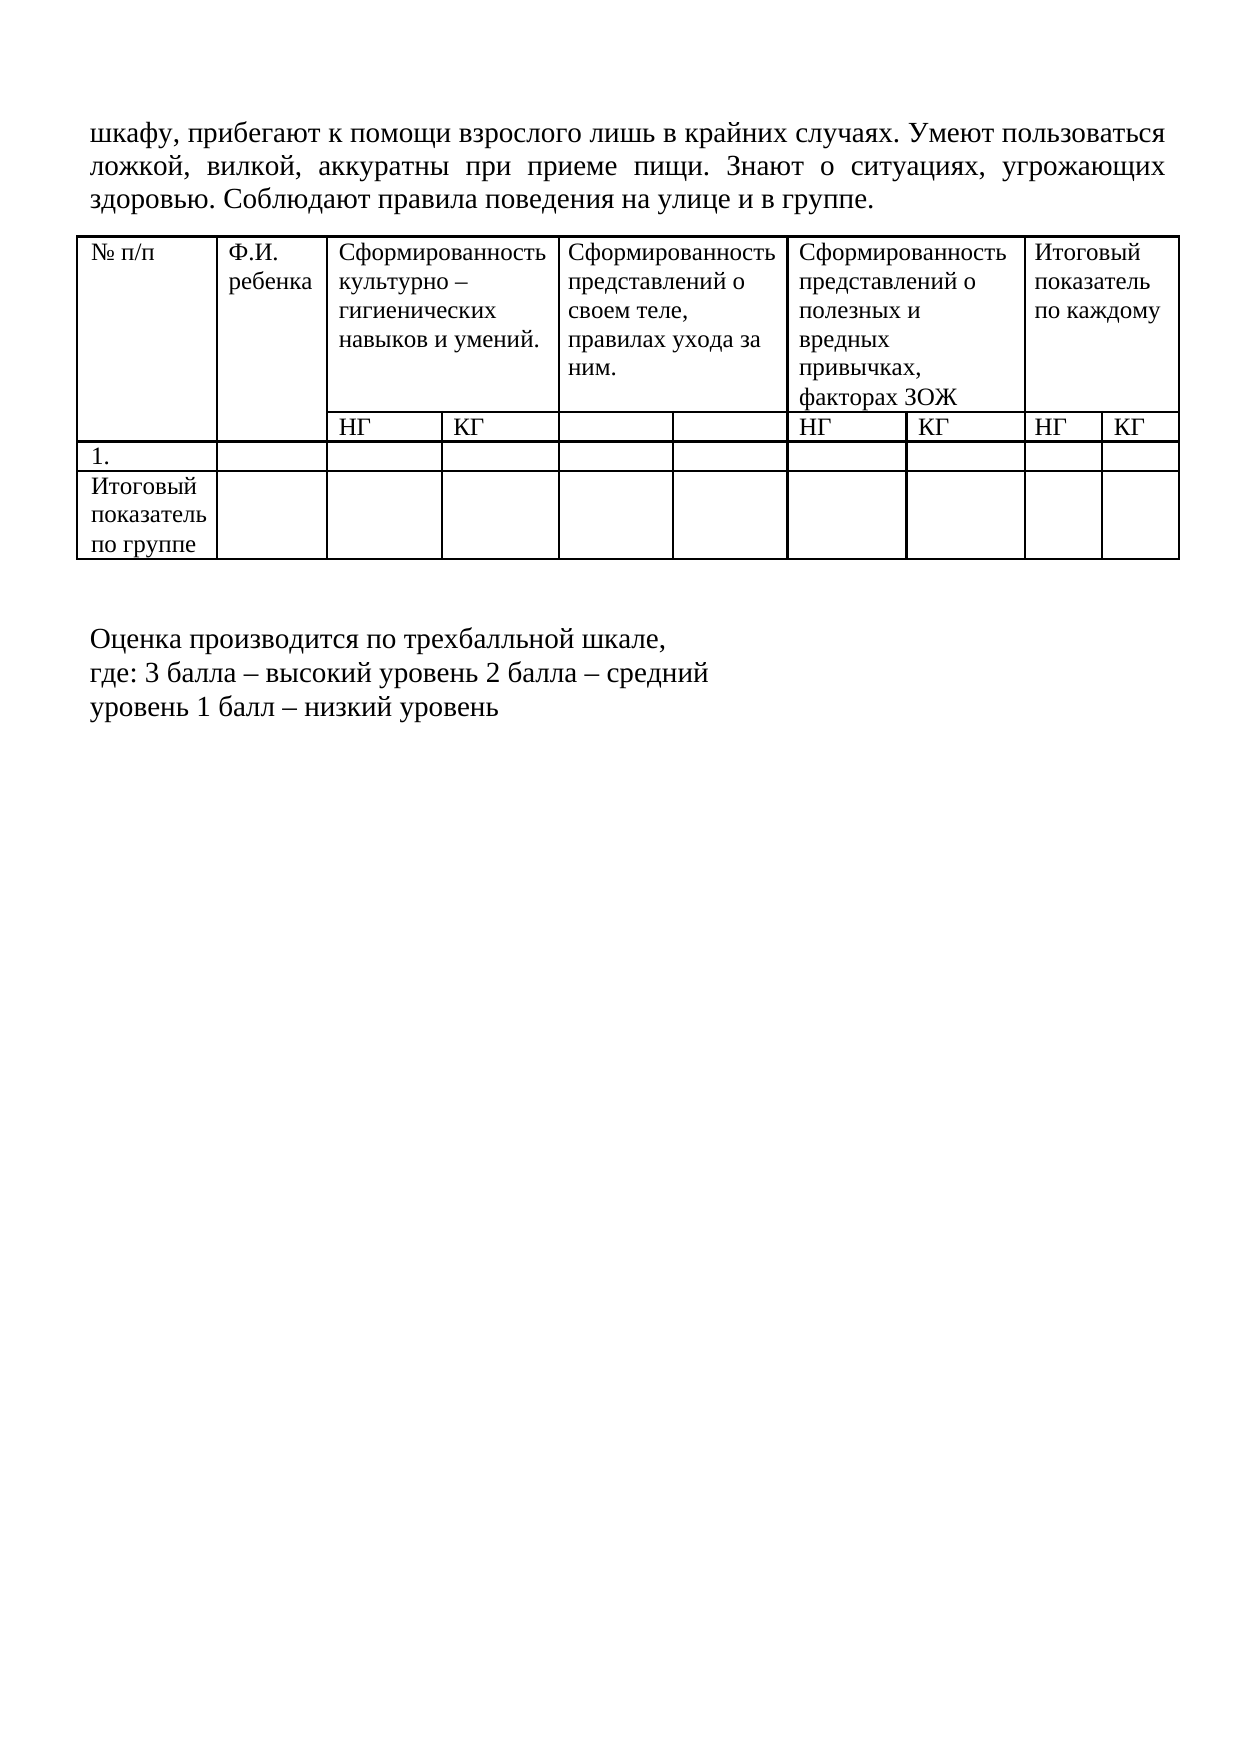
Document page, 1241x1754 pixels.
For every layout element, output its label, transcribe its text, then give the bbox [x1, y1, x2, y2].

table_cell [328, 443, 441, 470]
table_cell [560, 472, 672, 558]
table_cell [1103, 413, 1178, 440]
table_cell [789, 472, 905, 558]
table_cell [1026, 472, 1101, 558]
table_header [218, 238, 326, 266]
text Оценка производится по трехбалльной шкале, где: 3 балла – высокий уровень 2 балла – средний уровень 1 балл – низкий уровень [89, 622, 721, 722]
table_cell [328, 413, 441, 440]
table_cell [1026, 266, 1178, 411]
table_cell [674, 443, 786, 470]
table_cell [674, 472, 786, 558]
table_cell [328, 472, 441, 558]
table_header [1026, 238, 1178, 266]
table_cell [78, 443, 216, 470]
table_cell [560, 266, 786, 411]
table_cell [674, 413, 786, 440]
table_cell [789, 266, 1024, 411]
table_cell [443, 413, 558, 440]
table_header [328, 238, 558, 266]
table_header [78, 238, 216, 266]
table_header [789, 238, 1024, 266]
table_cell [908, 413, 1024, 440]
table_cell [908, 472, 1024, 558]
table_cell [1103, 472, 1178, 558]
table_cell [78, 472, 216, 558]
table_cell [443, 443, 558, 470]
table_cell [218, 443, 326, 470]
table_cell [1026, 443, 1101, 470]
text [89, 116, 1167, 214]
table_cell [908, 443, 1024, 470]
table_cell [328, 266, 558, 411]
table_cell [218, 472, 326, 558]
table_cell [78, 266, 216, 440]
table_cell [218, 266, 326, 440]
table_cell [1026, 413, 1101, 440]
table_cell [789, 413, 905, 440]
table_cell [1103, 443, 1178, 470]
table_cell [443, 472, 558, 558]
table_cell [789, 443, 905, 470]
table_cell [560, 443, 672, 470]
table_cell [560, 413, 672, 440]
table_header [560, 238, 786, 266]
